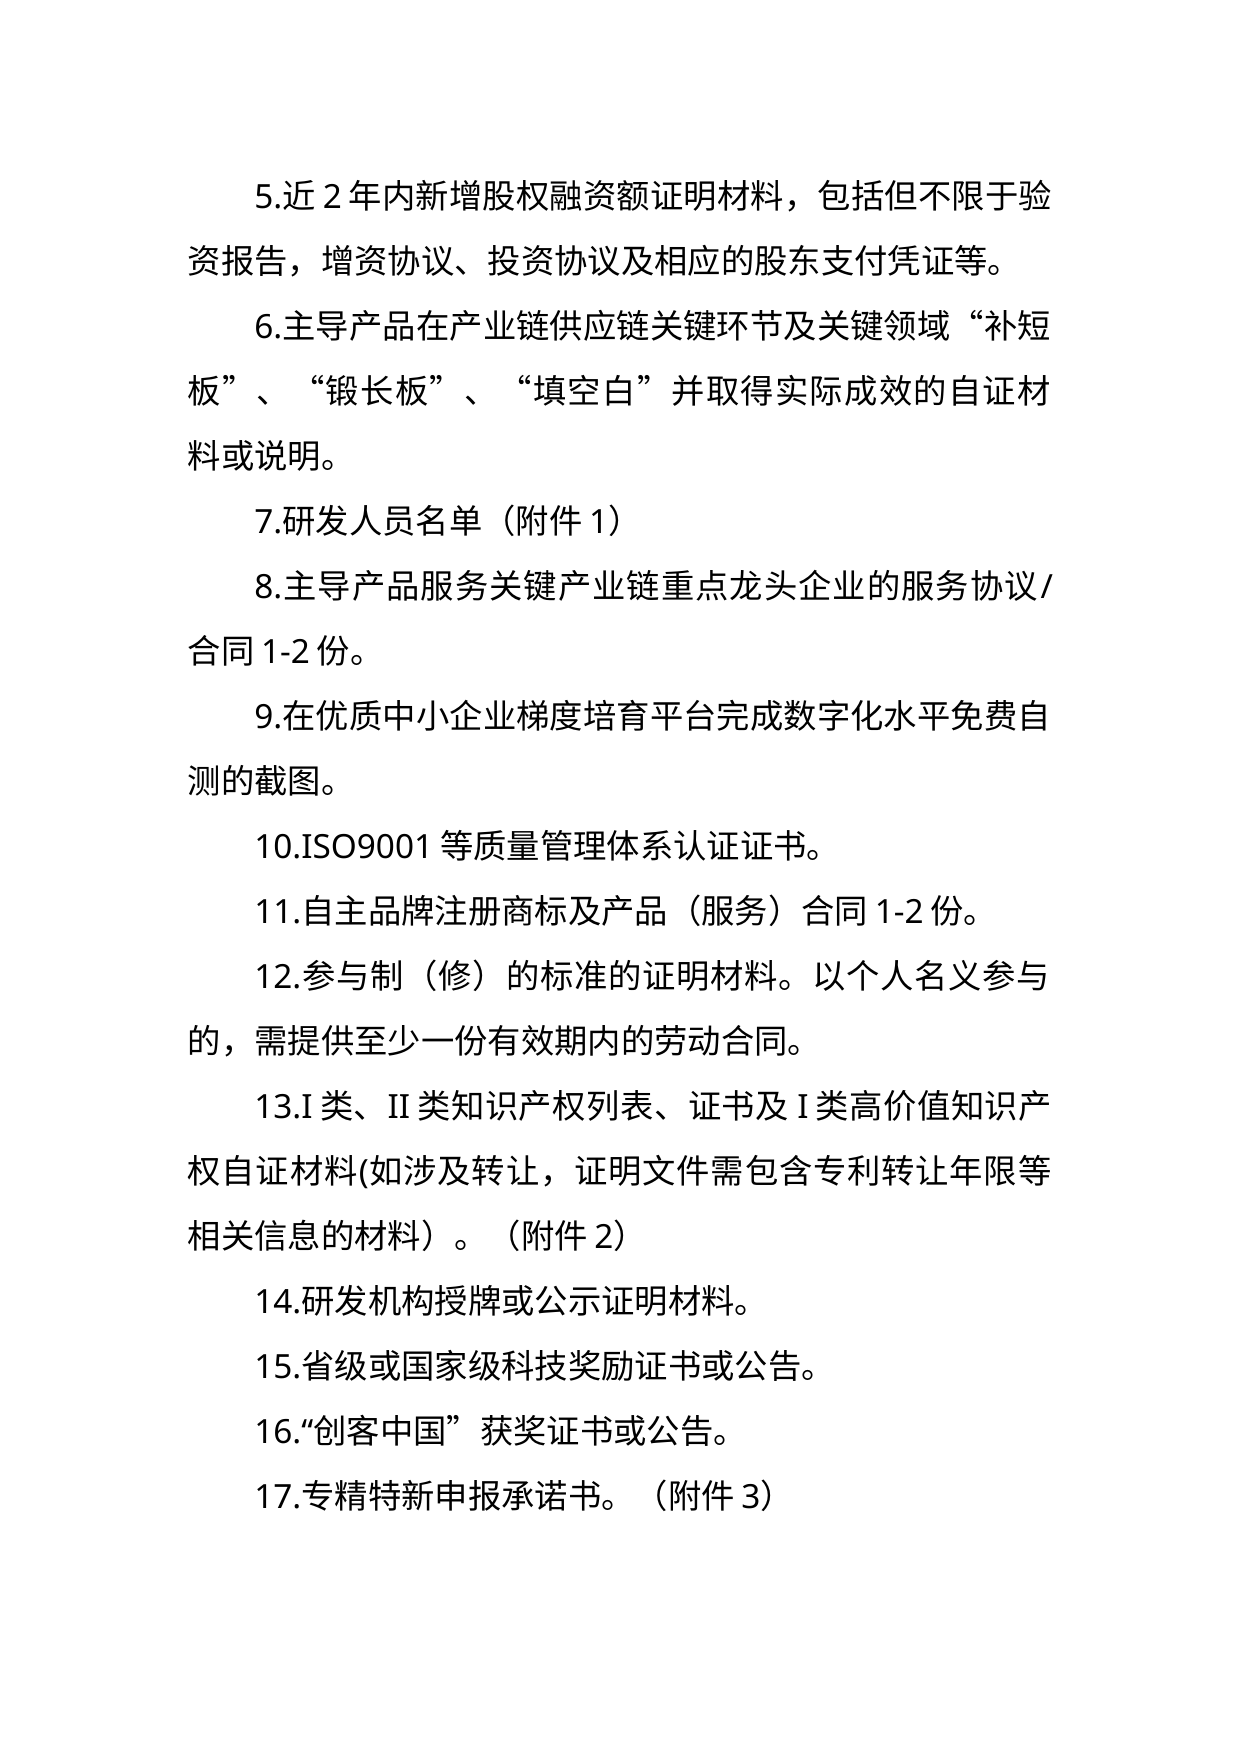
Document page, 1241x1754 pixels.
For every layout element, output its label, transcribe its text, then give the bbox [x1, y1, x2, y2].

text 8.主导产品服务关键产业链重点龙头企业的服务协议/合同1-2份。 [187, 552, 1053, 682]
text 13.I类、II类知识产权列表、证书及I类高价值知识产权自证材料(如涉及转让，证明文件需包含专利转让年限等相关信息的材料）。（附件2） [187, 1072, 1053, 1267]
text 9.在优质中小企业梯度培育平台完成数字化水平免费自测的截图。 [187, 682, 1053, 812]
text 12.参与制（修）的标准的证明材料。以个人名义参与的，需提供至少一份有效期内的劳动合同。 [187, 942, 1053, 1072]
text 10.ISO9001等质量管理体系认证证书。 [187, 812, 1053, 877]
text 17.专精特新申报承诺书。（附件3） [187, 1462, 1053, 1527]
text 16.“创客中国”获奖证书或公告。 [187, 1397, 1053, 1462]
text 14.研发机构授牌或公示证明材料。 [187, 1267, 1053, 1332]
text 11.自主品牌注册商标及产品（服务）合同1-2份。 [187, 877, 1053, 942]
text 5.近2年内新增股权融资额证明材料，包括但不限于验资报告，增资协议、投资协议及相应的股东支付凭证等。 [187, 162, 1053, 292]
text 15.省级或国家级科技奖励证书或公告。 [187, 1332, 1053, 1397]
text 7.研发人员名单（附件1） [187, 487, 1053, 552]
text 6.主导产品在产业链供应链关键环节及关键领域“补短板”、“锻长板”、“填空白”并取得实际成效的自证材料或说明。 [187, 292, 1053, 487]
